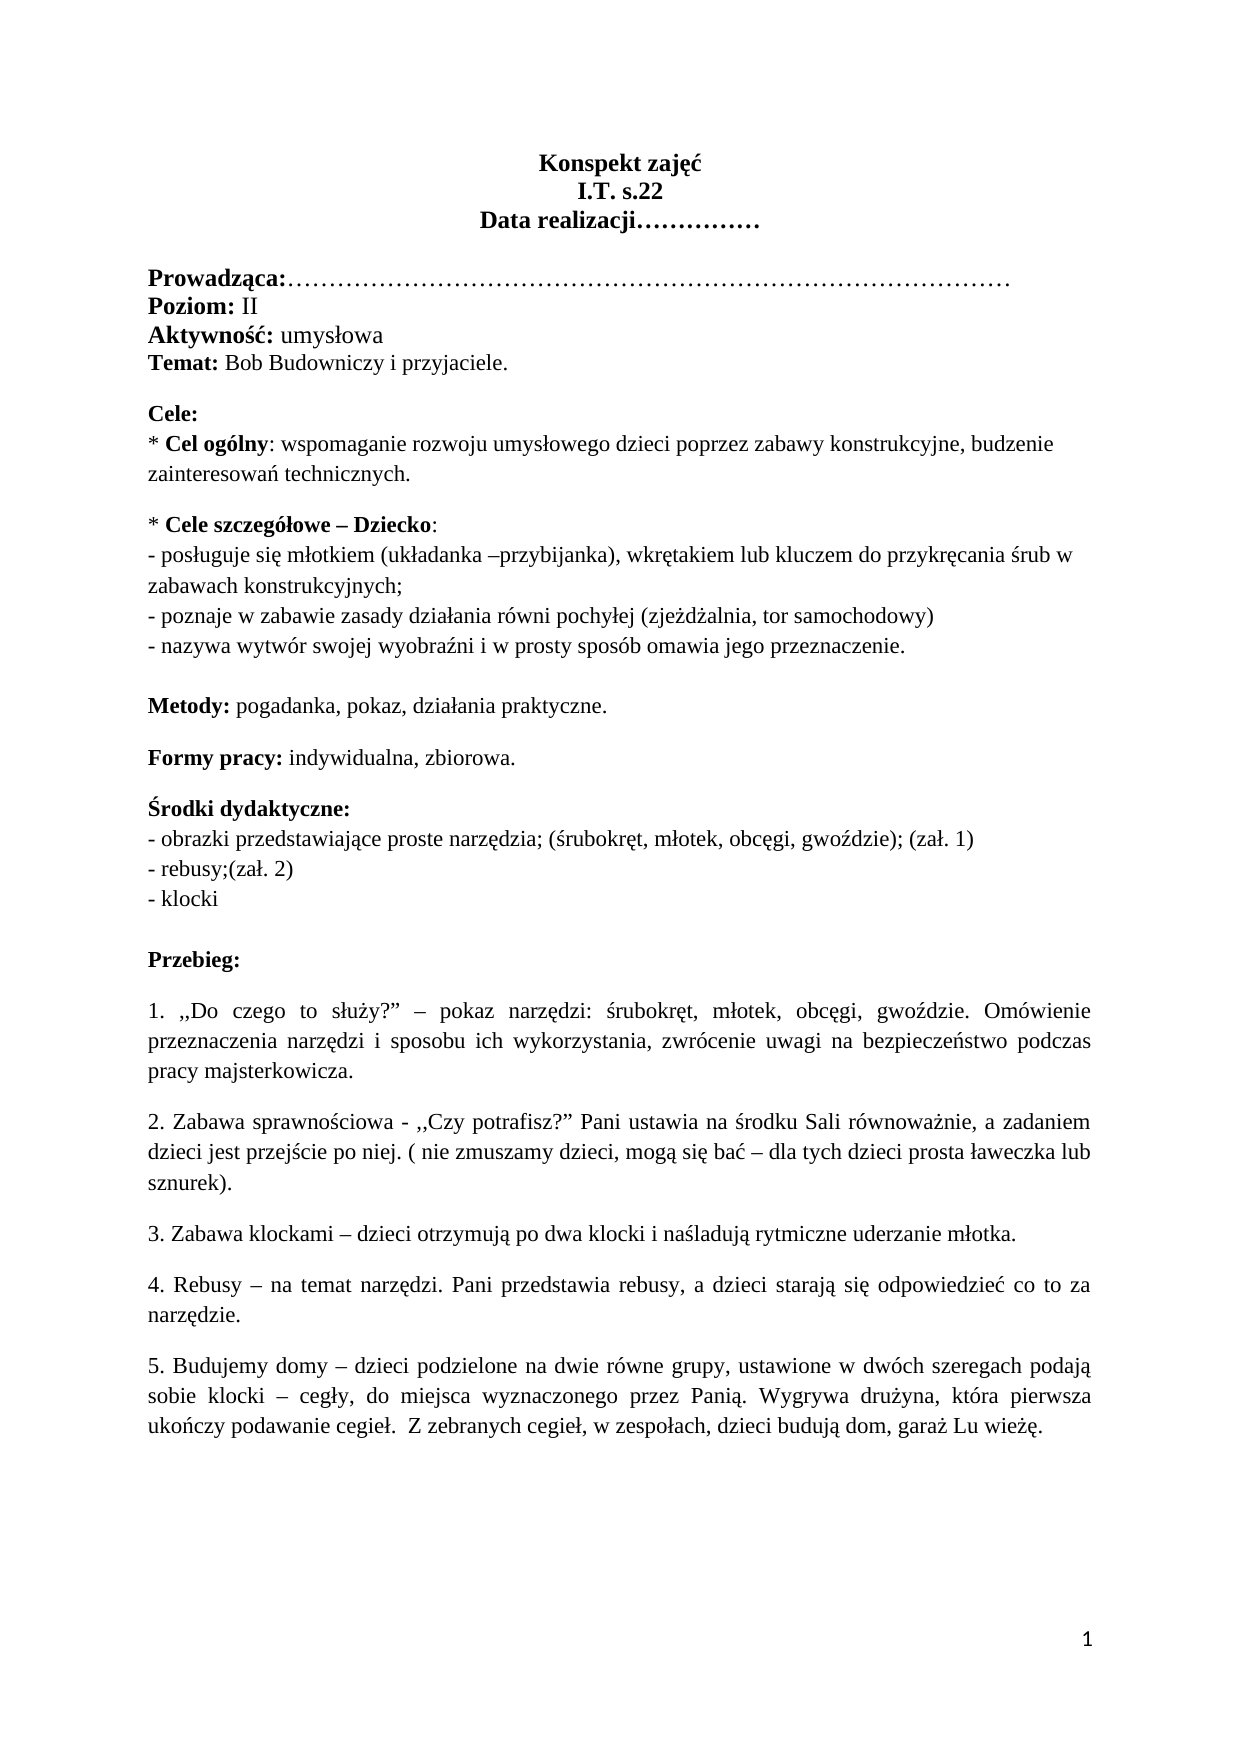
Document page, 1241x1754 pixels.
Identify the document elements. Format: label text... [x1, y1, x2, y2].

text Środki dydaktyczne: [148, 795, 1093, 821]
text Formy pracy: indywidualna, zbiorowa. [148, 744, 1093, 770]
text 3. Zabawa klockami – dzieci otrzymują po dwa klocki i naśladują rytmiczne uderzanie młotka. [148, 1220, 1093, 1246]
text - obrazki przedstawiające proste narzędzia; (śrubokręt, młotek, obcęgi, gwoździe); (zał. 1) [148, 825, 1093, 851]
text * Cel ogólny: wspomaganie rozwoju umysłowego dzieci poprzez zabawy konstrukcyjne, budzenie zainteresowań technicznych. [148, 430, 1093, 487]
text 5. Budujemy domy – dzieci podzielone na dwie równe grupy, ustawione w dwóch szeregach podają sobie klocki – cegły, do miejsca wyznaczonego przez Panią. Wygrywa drużyna, która pierwsza ukończy podawanie cegieł. Z zebranych cegieł, w zespołach, dzieci budują dom, garaż Lu wieżę. [148, 1352, 1093, 1439]
text - rebusy;(zał. 2) [148, 855, 1093, 881]
text Przebieg: [148, 946, 1093, 972]
text 2. Zabawa sprawnościowa - ,,Czy potrafisz?” Pani ustawia na środku Sali równoważnie, a zadaniem dzieci jest przejście po niej. ( nie zmuszamy dzieci, mogą się bać – dla tych dzieci prosta ławeczka lub sznurek). [148, 1108, 1093, 1195]
text Konspekt zajęć [148, 148, 1093, 176]
text - klocki [148, 885, 1093, 912]
text 1. ,,Do czego to służy?” – pokaz narzędzi: śrubokręt, młotek, obcęgi, gwoździe. Omówienie przeznaczenia narzędzi i sposobu ich wykorzystania, zwrócenie uwagi na bezpieczeństwo podczas pracy majsterkowicza. [148, 997, 1093, 1083]
text Poziom: II [148, 291, 1093, 320]
text - posługuje się młotkiem (układanka –przybijanka), wkrętakiem lub kluczem do przykręcania śrub w zabawach konstrukcyjnych; [148, 542, 1093, 598]
text Prowadząca:…………………………………………………………………………… [148, 263, 1093, 291]
text 4. Rebusy – na temat narzędzi. Pani przedstawia rebusy, a dzieci starają się odpowiedzieć co to za narzędzie. [148, 1271, 1093, 1327]
text Temat: Bob Budowniczy i przyjaciele. [148, 349, 1093, 375]
text Metody: pogadanka, pokaz, działania praktyczne. [148, 693, 1093, 719]
text Data realizacji…………… [148, 205, 1093, 234]
text - nazywa wytwór swojej wyobraźni i w prosty sposób omawia jego przeznaczenie. [148, 632, 1093, 658]
text - poznaje w zabawie zasady działania równi pochyłej (zjeżdżalnia, tor samochodowy) [148, 602, 1093, 628]
text Aktywność: umysłowa [148, 320, 1093, 349]
text * Cele szczegółowe – Dziecko: [148, 511, 1093, 538]
text Cele: [148, 400, 1093, 426]
text I.T. s.22 [148, 176, 1093, 205]
